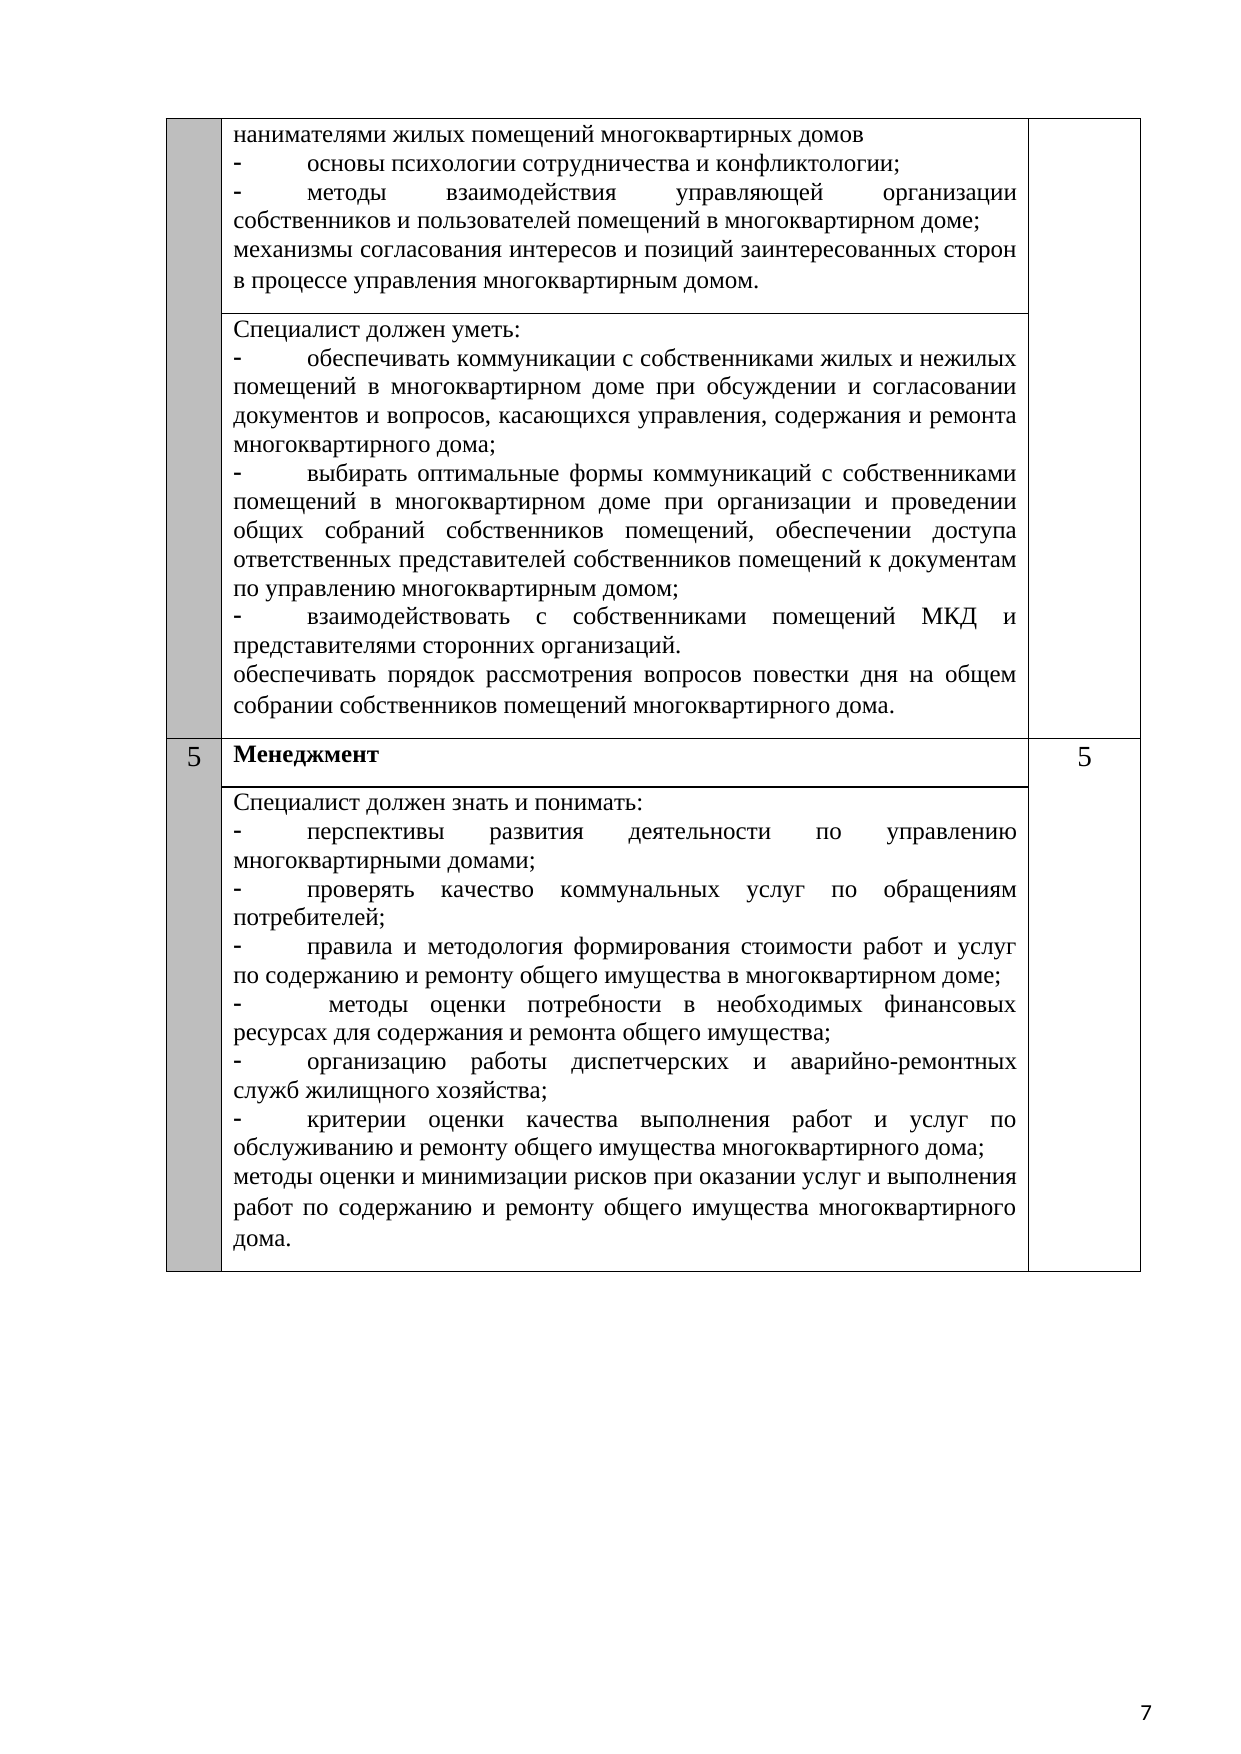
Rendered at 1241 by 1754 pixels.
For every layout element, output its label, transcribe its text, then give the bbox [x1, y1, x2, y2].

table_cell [222, 119, 1028, 313]
table_cell 5 [1029, 739, 1140, 1271]
table_cell Специалист должен знать и понимать: перспективы развития деятельности по управлению многоквартирными домами; проверять качество коммунальных услуг по обращениям потребителей; правила и методология формирования стоимости работ и услуг по содержанию и ремонту общего имущества в многоквартирном доме; методы оценки потребности в необходимых финансовых ресурсах для содержания и ремонта общего имущества; организацию работы диспетчерских и аварийно-ремонтных служб жилищного хозяйства; критерии оценки качества выполнения работ и услуг по обслуживанию и ремонту общего имущества многоквартирного дома; методы оценки и минимизации рисков при оказании услуг и выполнения работ по содержанию и ремонту общего имущества многоквартирного дома. [222, 788, 1028, 1271]
table_cell Менеджмент [222, 739, 1028, 786]
table_cell Специалист должен уметь: обеспечивать коммуникации с собственниками жилых и нежилых помещений в многоквартирном доме при обсуждении и согласовании документов и вопросов, касающихся управления, содержания и ремонта многоквартирного дома; выбирать оптимальные формы коммуникаций с собственниками помещений в многоквартирном доме при организации и проведении общих собраний собственников помещений, обеспечении доступа ответственных представителей собственников помещений к документам по управлению многоквартирным домом; взаимодействовать с собственниками помещений МКД и представителями сторонних организаций. обеспечивать порядок рассмотрения вопросов повестки дня на общем собрании собственников помещений многоквартирного дома. [222, 314, 1028, 738]
table_cell 5 [167, 739, 221, 1271]
